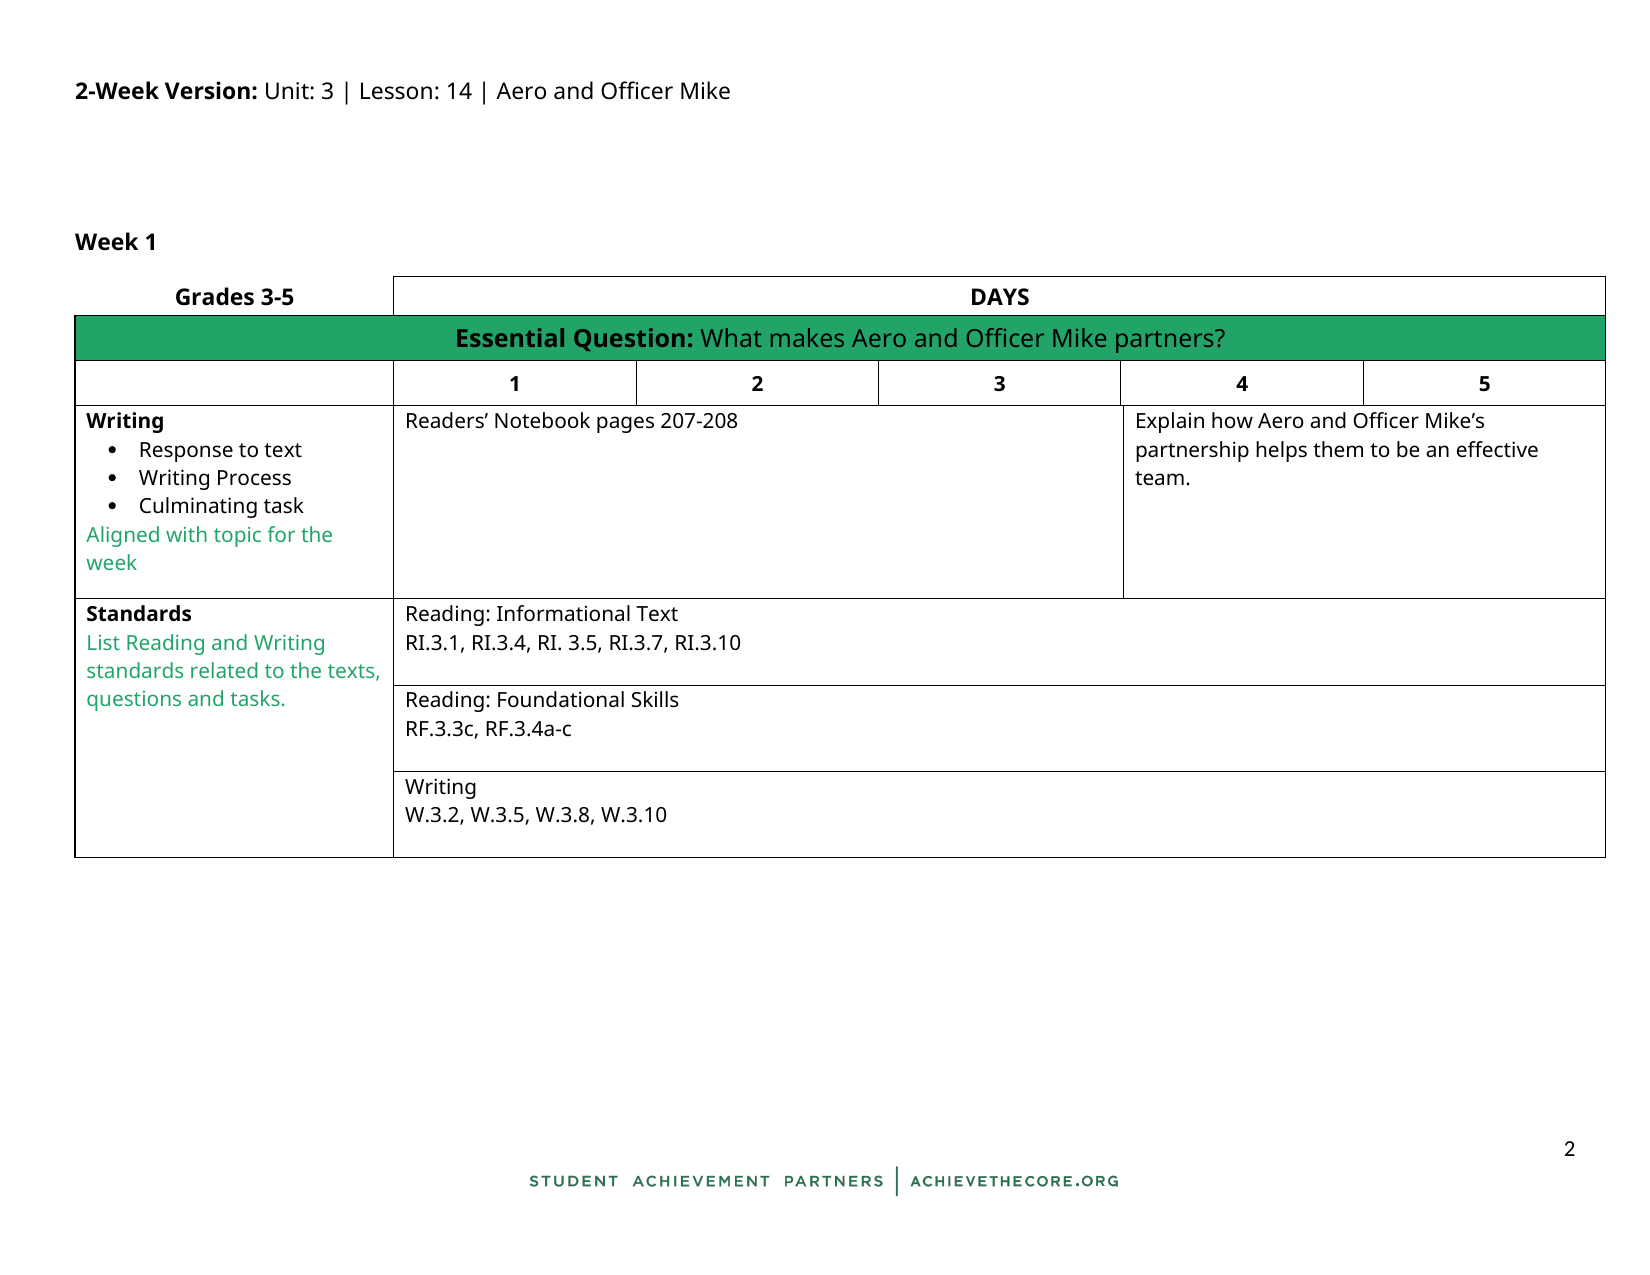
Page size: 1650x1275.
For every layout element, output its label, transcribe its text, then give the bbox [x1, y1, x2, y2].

table_cell Writing W.3.2, W.3.5, W.3.8, W.3.10 [394, 772, 1605, 857]
table_cell Reading: Informational Text RI.3.1, RI.3.4, RI. 3.5, RI.3.7, RI.3.10 [394, 599, 1605, 684]
table_cell Reading: Foundational Skills RF.3.3c, RF.3.4a-c [394, 686, 1605, 771]
table_cell 1 [394, 361, 636, 405]
table_cell 2 [637, 361, 878, 405]
table_cell Standards List Reading and Writing standards related to the texts, questions and tasks. [76, 599, 393, 857]
table_cell Explain how Aero and Officer Mike’s partnership helps them to be an effective team. [1124, 406, 1605, 598]
table_cell [76, 361, 393, 405]
table_cell 4 [1121, 361, 1363, 405]
table_cell Readers’ Notebook pages 207-208 [394, 406, 1123, 598]
table_header DAYS [394, 277, 1605, 315]
table_header Grades 3-5 [75, 276, 393, 315]
table_cell 3 [879, 361, 1120, 405]
text Week 1 [75, 226, 1575, 257]
table_cell Essential Question: What makes Aero and Officer Mike partners? [76, 316, 1605, 360]
table_cell 5 [1364, 361, 1605, 405]
picture [516, 1162, 1134, 1200]
table_cell Writing Response to text Writing Process Culminating task Aligned with topic for the week [76, 406, 393, 598]
